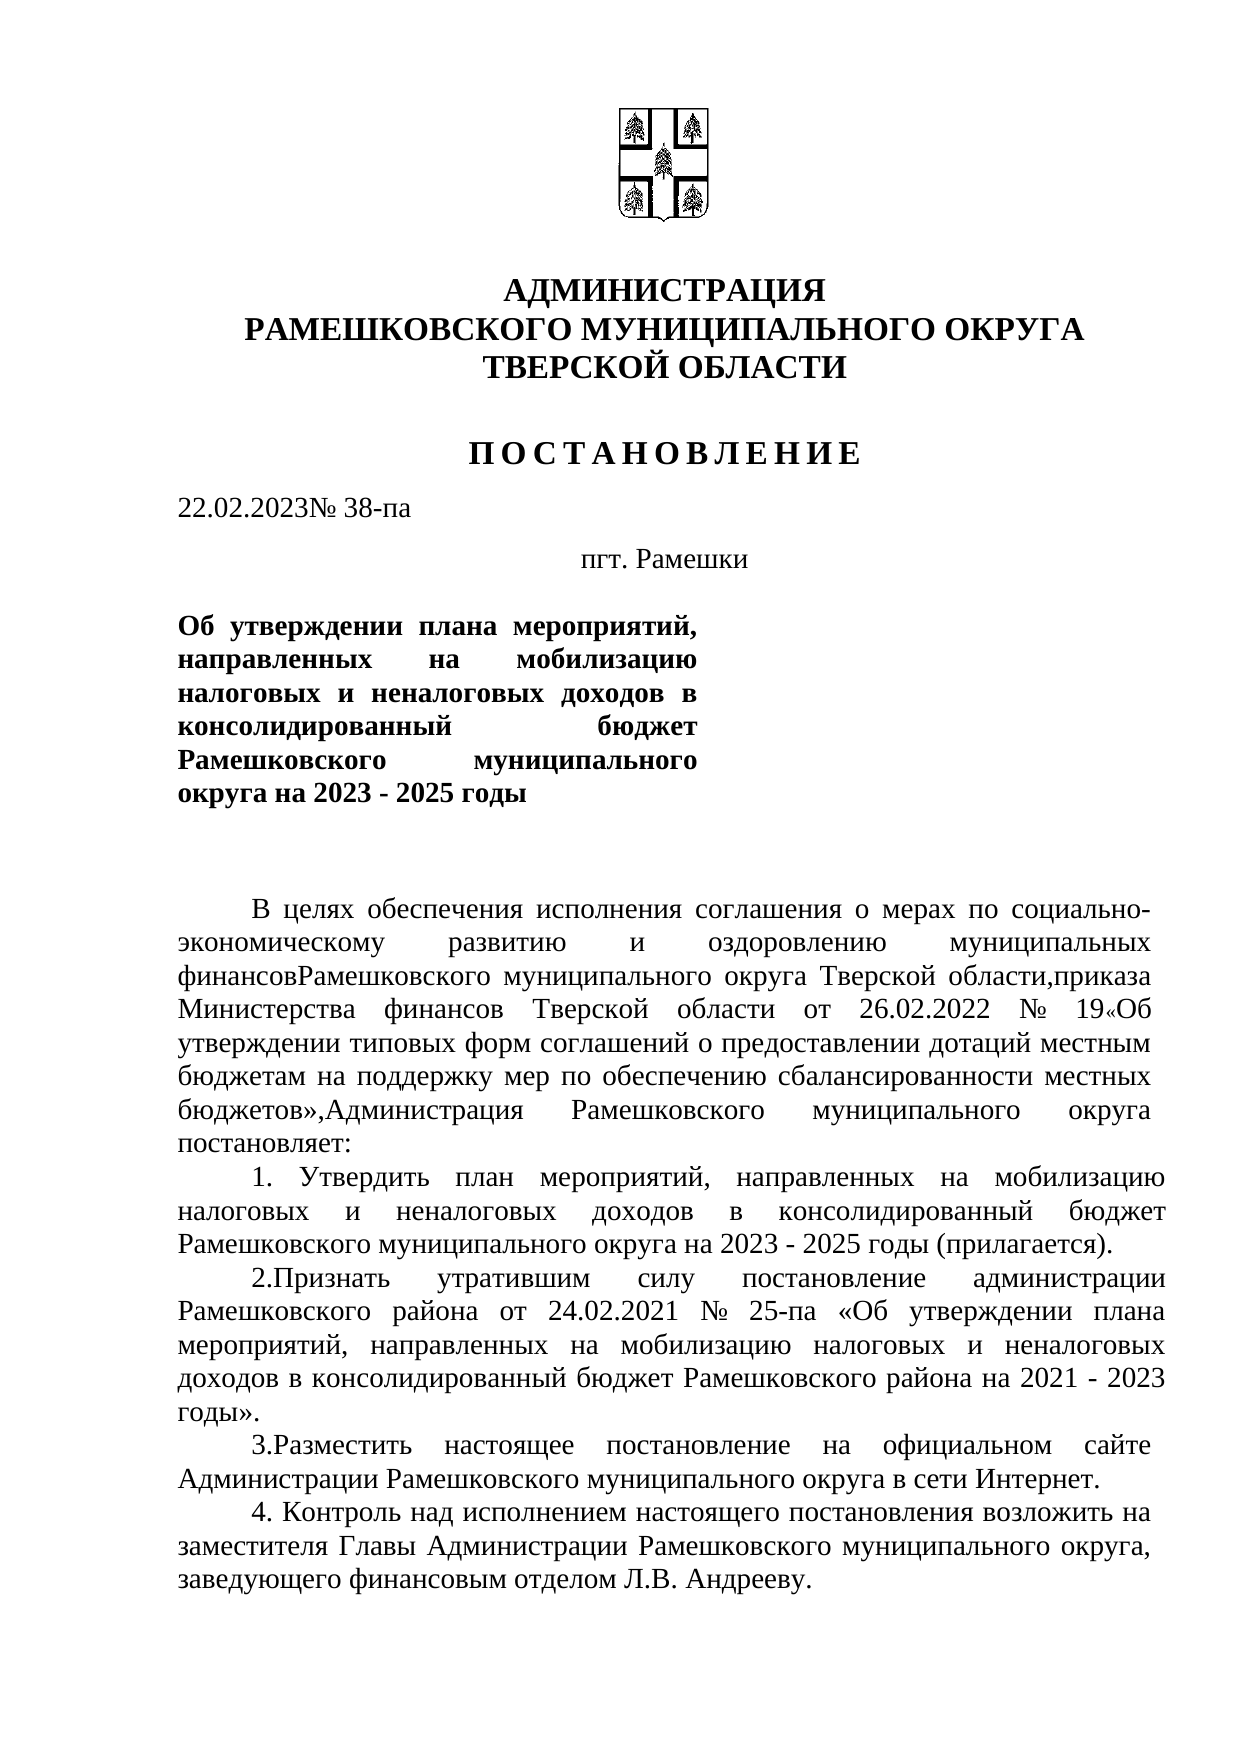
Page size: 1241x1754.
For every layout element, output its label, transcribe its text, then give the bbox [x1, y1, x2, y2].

picture [614, 107, 715, 228]
text 2.Признать утратившим силу постановление администрации Рамешковского района от 24.02.2021 № 25-па «Об утверждении плана мероприятий, направленных на мобилизацию налоговых и неналоговых доходов в консолидированный бюджет Рамешковского района на 2021 - 2023 годы». [177, 1260, 1166, 1427]
text В целях обеспечения исполнения соглашения о мерах по социально-экономическому развитию и оздоровлению муниципальных финансовРамешковского муниципального округа Тверской области,приказа Министерства финансов Тверской области от 26.02.2022 № 19«Об утверждении типовых форм соглашений о предоставлении дотаций местным бюджетам на поддержку мер по обеспечению сбалансированности местных бюджетов»,Администрация Рамешковского муниципального округа постановляет: [177, 891, 1152, 1159]
text 3.Разместить настоящее постановление на официальном сайте Администрации Рамешковского муниципального округа в сети Интернет. [177, 1427, 1152, 1494]
text АДМИНИСТРАЦИЯ [177, 271, 1152, 309]
text ПОСТАНОВЛЕНИЕ [177, 433, 1152, 471]
table_header Об утверждении плана мероприятий, направленных на мобилизацию налоговых и неналоговых доходов в консолидированный бюджет Рамешковского муниципального округа на 2023 - 2025 годы [166, 608, 709, 809]
text ТВЕРСКОЙ ОБЛАСТИ [177, 347, 1152, 386]
text 22.02.2023№ 38-па [177, 491, 1147, 524]
text 1. Утвердить план мероприятий, направленных на мобилизацию налоговых и неналоговых доходов в консолидированный бюджет Рамешковского муниципального округа на 2023 - 2025 годы (прилагается). [177, 1159, 1166, 1260]
text пгт. Рамешки [177, 541, 1152, 574]
text РАМЕШКОВСКОГО МУНИЦИПАЛЬНОГО ОКРУГА [177, 309, 1152, 347]
text 4. Контроль над исполнением настоящего постановления возложить на заместителя Главы Администрации Рамешковского муниципального округа, заведующего финансовым отделом Л.В. Андрееву. [177, 1494, 1152, 1595]
